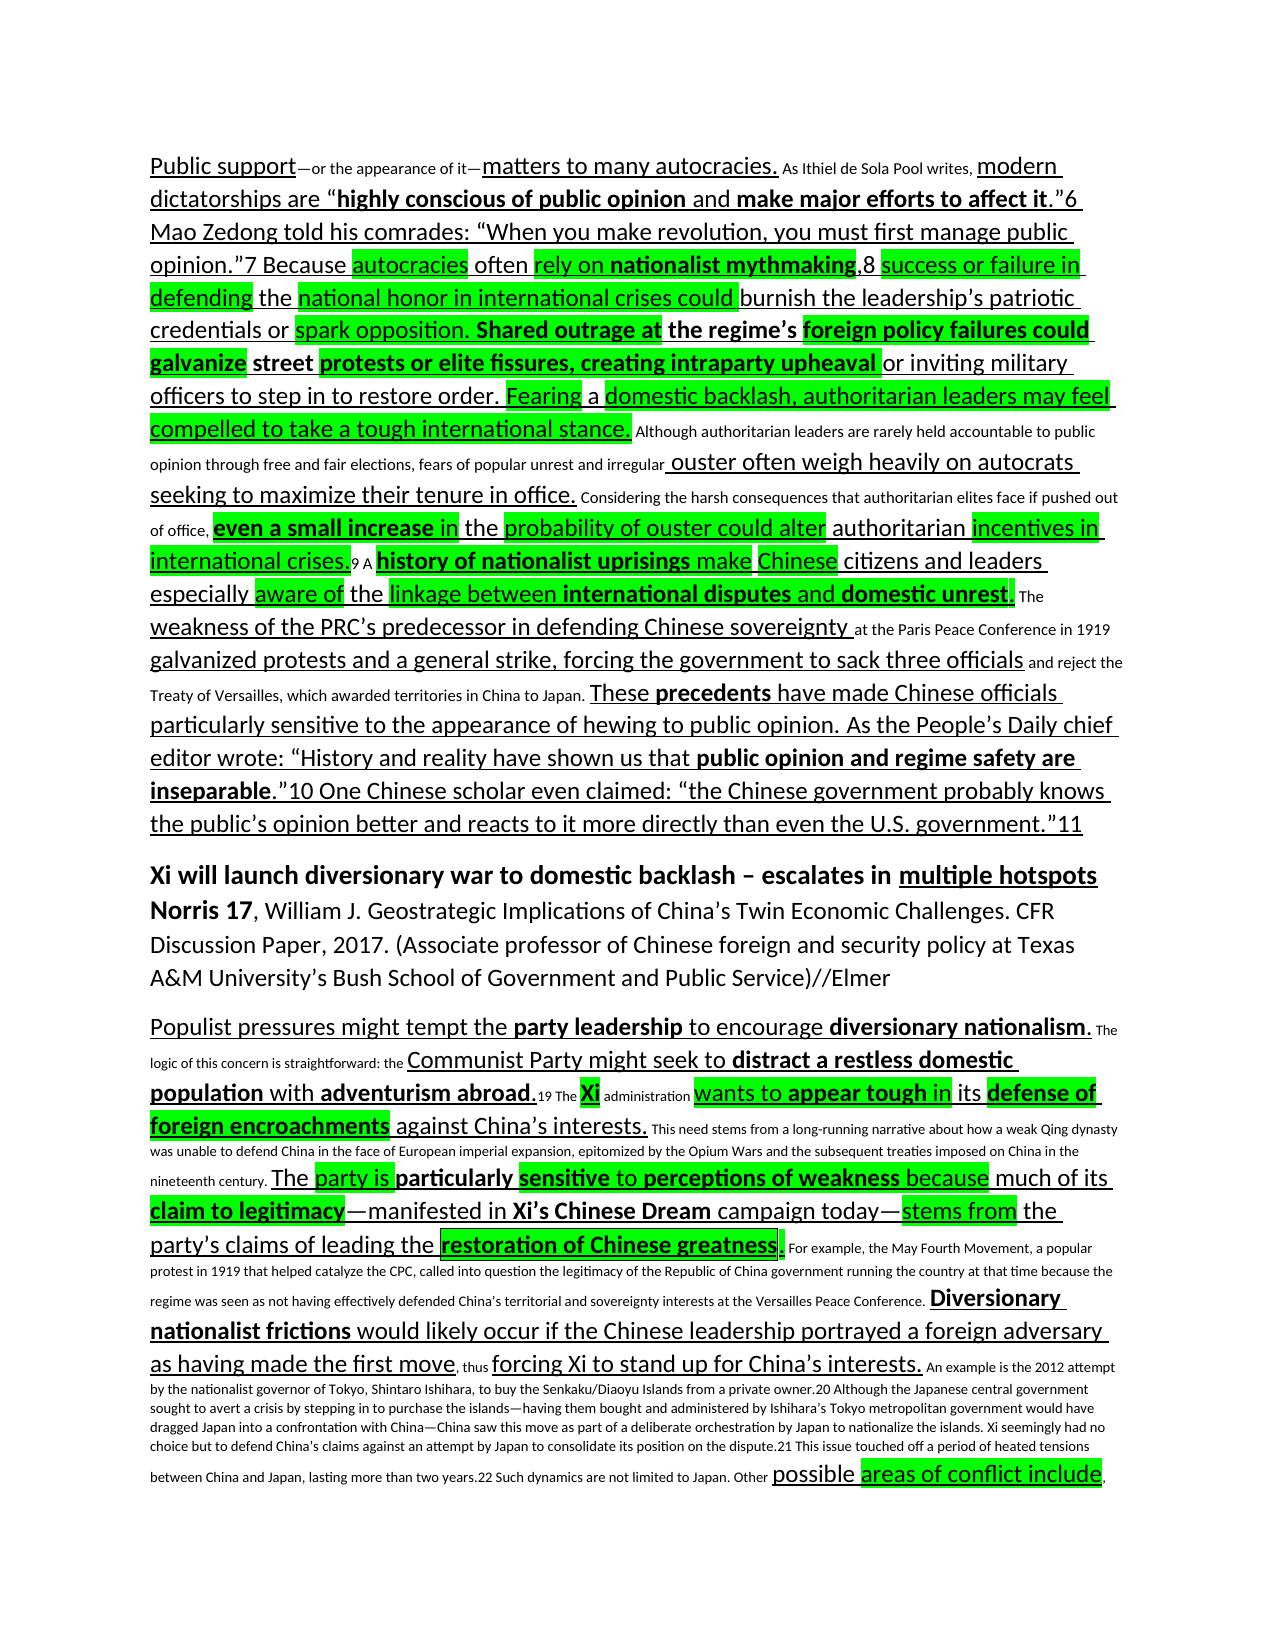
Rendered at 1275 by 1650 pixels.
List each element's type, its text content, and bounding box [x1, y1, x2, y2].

text Public support—or the appearance of it—matters to many autocracies. As Ithiel de Sola Pool writes, modern dictatorships are “highly conscious of public opinion and make major efforts to affect it.”6 Mao Zedong told his comrades: “When you make revolution, you must first manage public opinion.”7 Because autocracies often rely on nationalist mythmaking,8 success or failure in defending the national honor in international crises could burnish the leadership’s patriotic credentials or spark opposition. Shared outrage at the regime’s foreign policy failures could galvanize street protests or elite fissures, creating intraparty upheaval or inviting military officers to step in to restore order. Fearing a domestic backlash, authoritarian leaders may feel compelled to take a tough international stance. Although authoritarian leaders are rarely held accountable to public opinion through free and fair elections, fears of popular unrest and irregular ouster often weigh heavily on autocrats seeking to maximize their tenure in office. Considering the harsh consequences that authoritarian elites face if pushed out of office, even a small increase in the probability of ouster could alter authoritarian incentives in international crises.9 A history of nationalist uprisings make Chinese citizens and leaders especially aware of the linkage between international disputes and domestic unrest. The weakness of the PRC’s predecessor in defending Chinese sovereignty at the Paris Peace Conference in 1919 galvanized protests and a general strike, forcing the government to sack three officials and reject the Treaty of Versailles, which awarded territories in China to Japan. These precedents have made Chinese officials particularly sensitive to the appearance of hewing to public opinion. As the People’s Daily chief editor wrote: “History and reality have shown us that public opinion and regime safety are inseparable.”10 One Chinese scholar even claimed: “the Chinese government probably knows the public’s opinion better and reacts to it more directly than even the U.S. government.”11 [150, 150, 1125, 839]
text Norris 17, William J. Geostrategic Implications of China’s Twin Economic Challenges. CFR Discussion Paper, 2017. (Associate professor of Chinese foreign and security policy at Texas A&M University’s Bush School of Government and Public Service)//Elmer [150, 893, 1125, 992]
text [150, 1011, 1125, 1488]
subtitle Xi will launch diversionary war to domestic backlash – escalates in multiple hotspots [150, 858, 1125, 891]
